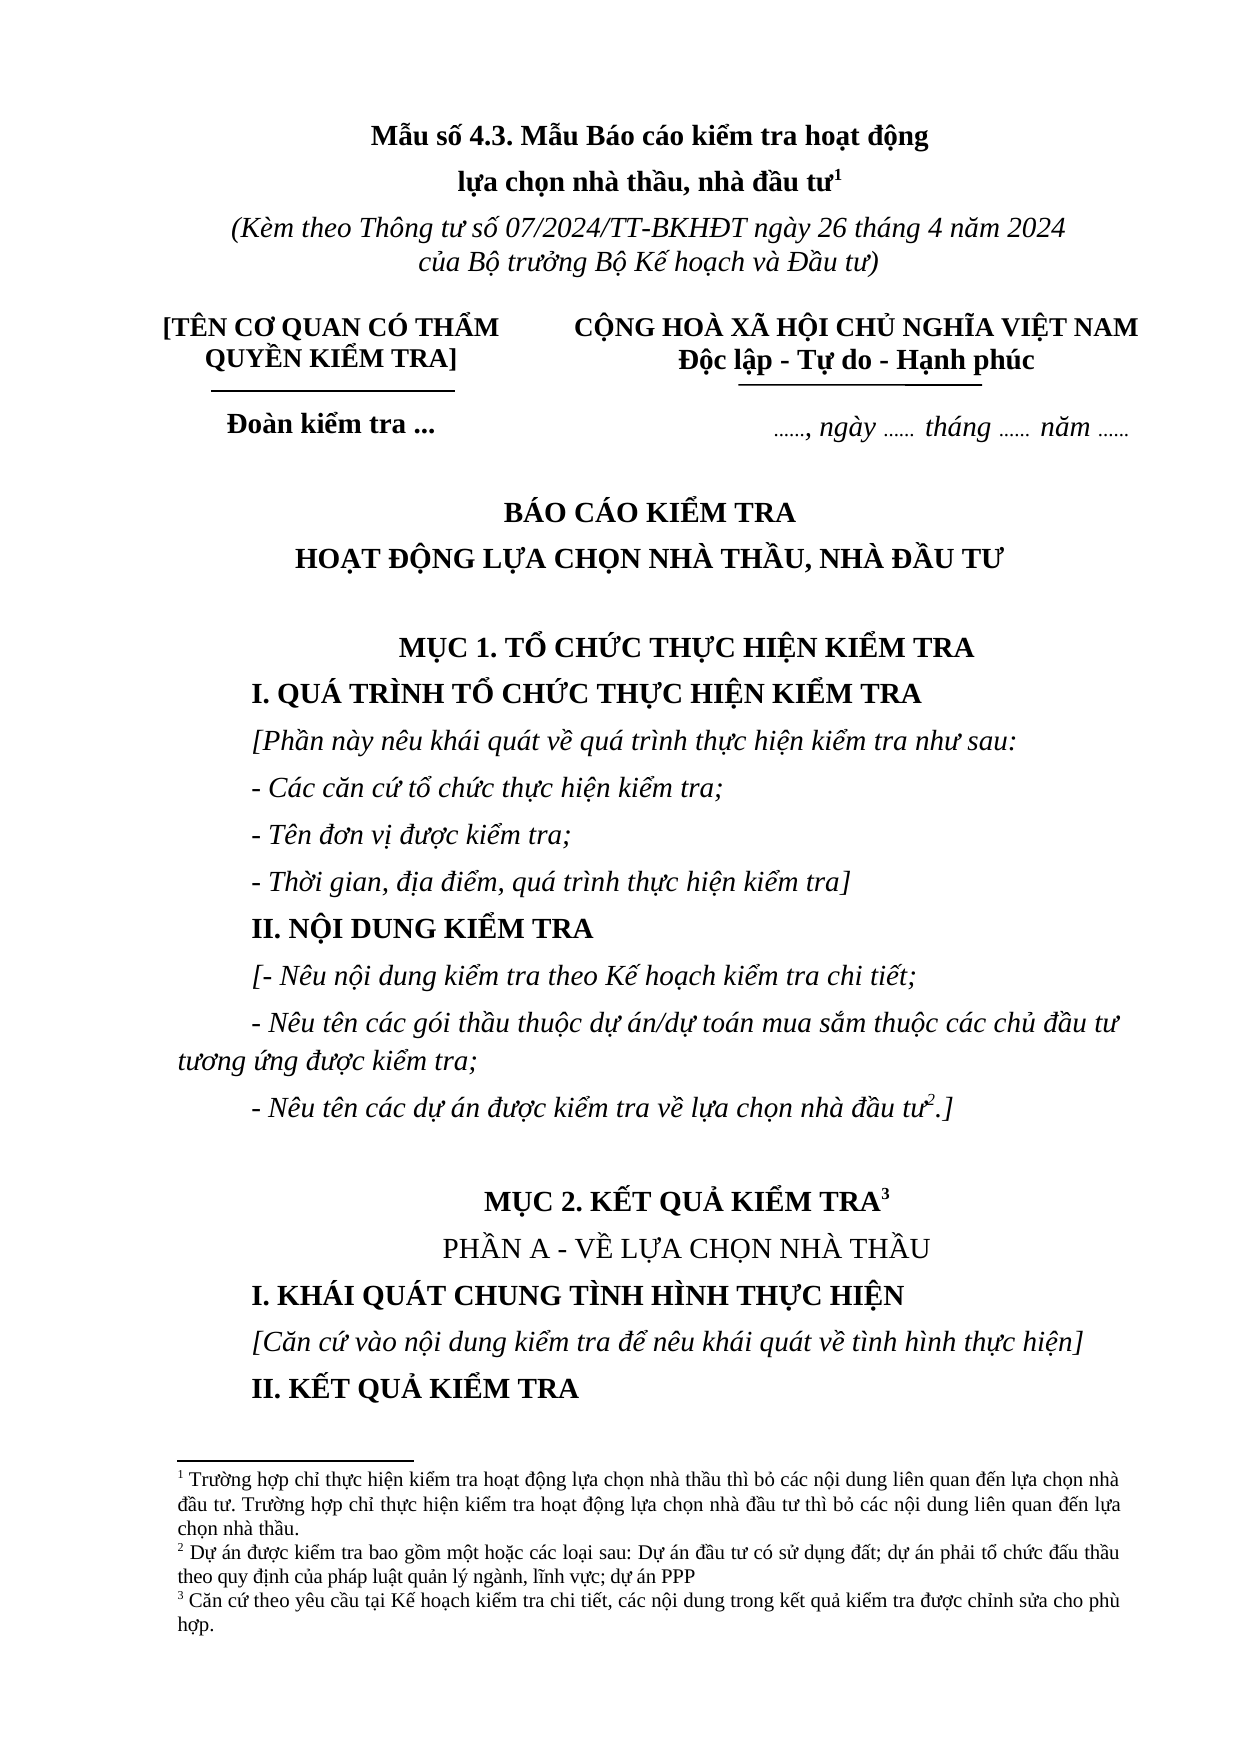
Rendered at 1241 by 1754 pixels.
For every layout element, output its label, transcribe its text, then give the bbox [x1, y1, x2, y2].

text I. KHÁI QUÁT CHUNG TÌNH HÌNH THỰC HIỆN [177, 1278, 1122, 1311]
text I. QUÁ TRÌNH TỔ CHỨC THỰC HIỆN KIỂM TRA [177, 677, 1122, 710]
text [- Nêu nội dung kiểm tra theo Kế hoạch kiểm tra chi tiết; [177, 958, 1122, 991]
text [Phần này nêu khái quát về quá trình thực hiện kiểm tra như sau: [177, 723, 1122, 757]
table_header [TÊN CƠ QUAN CÓ THẨM QUYỀN KIỂM TRA] Đoàn kiểm tra ... [124, 311, 538, 443]
text Mẫu số 4.3. Mẫu Báo cáo kiểm tra hoạt động [177, 118, 1122, 152]
text II. NỘI DUNG KIỂM TRA [177, 911, 1122, 944]
text II. KẾT QUẢ KIỂM TRA [177, 1371, 1122, 1405]
text BÁO CÁO KIỂM TRA [177, 495, 1122, 528]
text - Nêu tên các dự án được kiểm tra về lựa chọn nhà đầu tư.] [177, 1090, 1122, 1124]
text lựa chọn nhà thầu, nhà đầu tư [177, 164, 1122, 198]
text - Thời gian, địa điểm, quá trình thực hiện kiểm tra] [177, 864, 1122, 898]
table_header CỘNG HOÀ XÃ HỘI CHỦ NGHĨA VIỆT NAM Độc lập - Tự do - Hạnh phúc ......, ngày ...... tháng ...... năm ...... [538, 311, 1175, 443]
text MỤC 2. KẾT QUẢ KIỂM TRA [177, 1184, 1122, 1217]
list (Kèm theo Thông tư số 07/2024/TT-BKHĐT ngày 26 tháng 4 năm 2024 [177, 210, 1122, 244]
text MỤC 1. TỔ CHỨC THỰC HIỆN KIỂM TRA [177, 630, 1122, 663]
text - Các căn cứ tổ chức thực hiện kiểm tra; [177, 770, 1122, 804]
text [Căn cứ vào nội dung kiểm tra để nêu khái quát về tình hình thực hiện] [177, 1324, 1122, 1358]
text HOẠT ĐỘNG LỰA CHỌN NHÀ THẦU, NHÀ ĐẦU TƯ [177, 541, 1122, 574]
text - Tên đơn vị được kiểm tra; [177, 817, 1122, 851]
text PHẦN A - VỀ LỰA CHỌN NHÀ THẦU [177, 1231, 1122, 1264]
text - Nêu tên các gói thầu thuộc dự án/dự toán mua sắm thuộc các chủ đầu tư tương ứng được kiểm tra; [177, 1005, 1122, 1077]
list của Bộ trưởng Bộ Kế hoạch và Đầu tư) [177, 244, 1122, 277]
